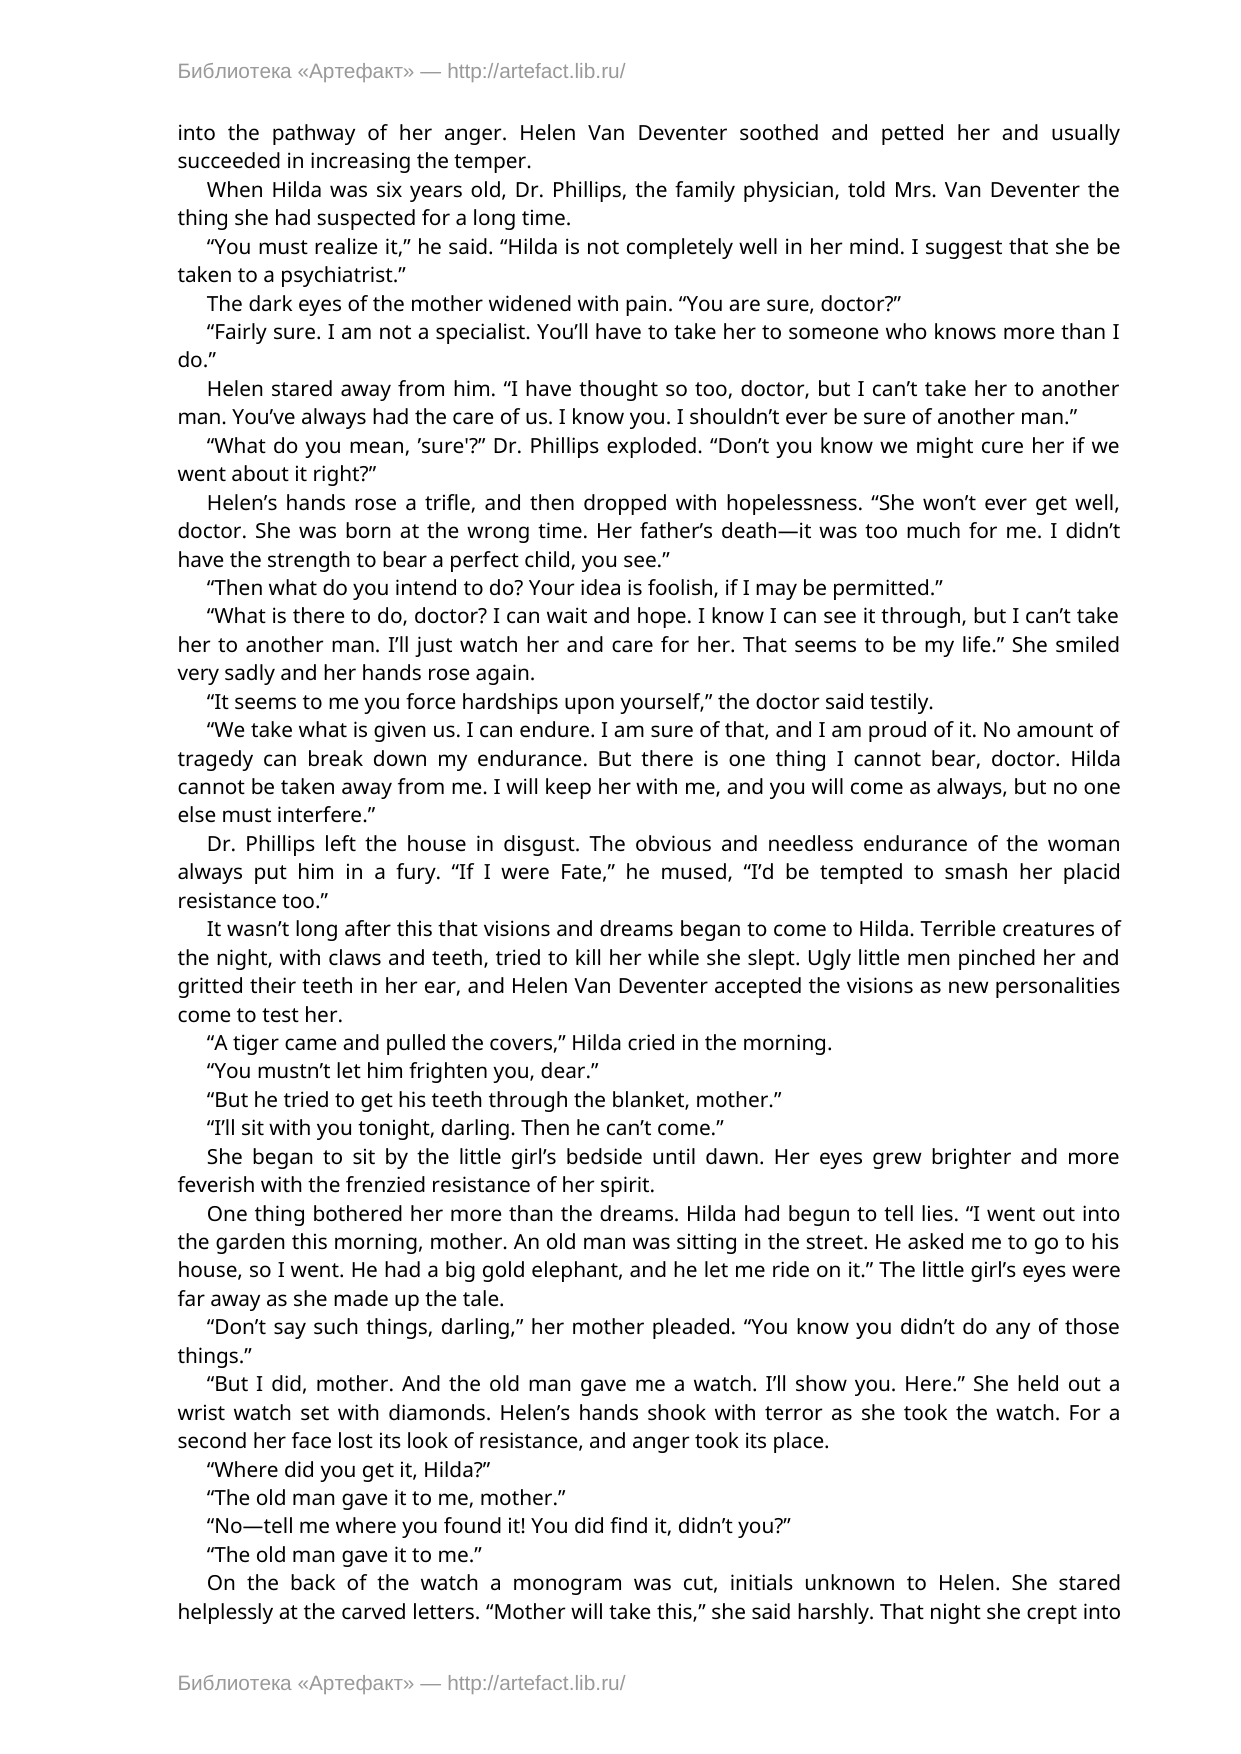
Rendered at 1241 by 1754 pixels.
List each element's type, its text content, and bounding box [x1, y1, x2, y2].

text When Hilda was six years old, Dr. Phillips, the family physician, told Mrs. Van Deventer the thing she had suspected for a long time. [177, 175, 1122, 232]
text “We take what is given us. I can endure. I am sure of that, and I am proud of it. No amount of tragedy can break down my endurance. But there is one thing I cannot bear, doctor. Hilda cannot be taken away from me. I will keep her with me, and you will come as always, but no one else must interfere.” [177, 715, 1122, 829]
text “You must realize it,” he said. “Hilda is not completely well in her mind. I suggest that she be taken to a psychiatrist.” [177, 232, 1122, 289]
text “A tiger came and pulled the covers,” Hilda cried in the morning. [177, 1028, 1122, 1057]
text “But he tried to get his teeth through the blanket, mother.” [177, 1085, 1122, 1113]
text “The old man gave it to me, mother.” [177, 1483, 1122, 1512]
text She began to sit by the little girl’s bedside until dawn. Her eyes grew brighter and more feverish with the frenzied resistance of her spirit. [177, 1142, 1122, 1199]
text “Don’t say such things, darling,” her mother pleaded. “You know you didn’t do any of those things.” [177, 1312, 1122, 1369]
text The dark eyes of the mother widened with pain. “You are sure, doctor?” [177, 289, 1122, 317]
text “Fairly sure. I am not a specialist. You’ll have to take her to someone who knows more than I do.” [177, 317, 1122, 374]
text “What do you mean, ’sure'?” Dr. Phillips exploded. “Don’t you know we might cure her if we went about it right?” [177, 431, 1122, 488]
text “I’ll sit with you tonight, darling. Then he can’t come.” [177, 1113, 1122, 1142]
text “What is there to do, doctor? I can wait and hope. I know I can see it through, but I can’t take her to another man. I’ll just watch her and care for her. That seems to be my life.” She smiled very sadly and her hands rose again. [177, 602, 1122, 687]
text “It seems to me you force hardships upon yourself,” the doctor said testily. [177, 687, 1122, 715]
text “But I did, mother. And the old man gave me a watch. I’ll show you. Here.” She held out a wrist watch set with diamonds. Helen’s hands shook with terror as she took the watch. For a second her face lost its look of resistance, and anger took its place. [177, 1369, 1122, 1455]
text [177, 118, 1122, 175]
text “You mustn’t let him frighten you, dear.” [177, 1057, 1122, 1085]
text “The old man gave it to me.” [177, 1540, 1122, 1568]
text Dr. Phillips left the house in disgust. The obvious and needless endurance of the woman always put him in a fury. “If I were Fate,” he mused, “I’d be tempted to smash her placid resistance too.” [177, 829, 1122, 914]
text “Where did you get it, Hilda?” [177, 1455, 1122, 1483]
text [177, 1568, 1122, 1625]
text One thing bothered her more than the dreams. Hilda had begun to tell lies. “I went out into the garden this morning, mother. An old man was sitting in the street. He asked me to go to his house, so I went. He had a big gold elephant, and he let me ride on it.” The little girl’s eyes were far away as she made up the tale. [177, 1199, 1122, 1312]
text Helen stared away from him. “I have thought so too, doctor, but I can’t take her to another man. You’ve always had the care of us. I know you. I shouldn’t ever be sure of another man.” [177, 374, 1122, 431]
text It wasn’t long after this that visions and dreams began to come to Hilda. Terrible creatures of the night, with claws and teeth, tried to kill her while she slept. Ugly little men pinched her and gritted their teeth in her ear, and Helen Van Deventer accepted the visions as new personalities come to test her. [177, 914, 1122, 1028]
text Helen’s hands rose a trifle, and then dropped with hopelessness. “She won’t ever get well, doctor. She was born at the wrong time. Her father’s death—it was too much for me. I didn’t have the strength to bear a perfect child, you see.” [177, 488, 1122, 573]
text “Then what do you intend to do? Your idea is foolish, if I may be permitted.” [177, 573, 1122, 602]
text “No—tell me where you found it! You did find it, didn’t you?” [177, 1512, 1122, 1540]
